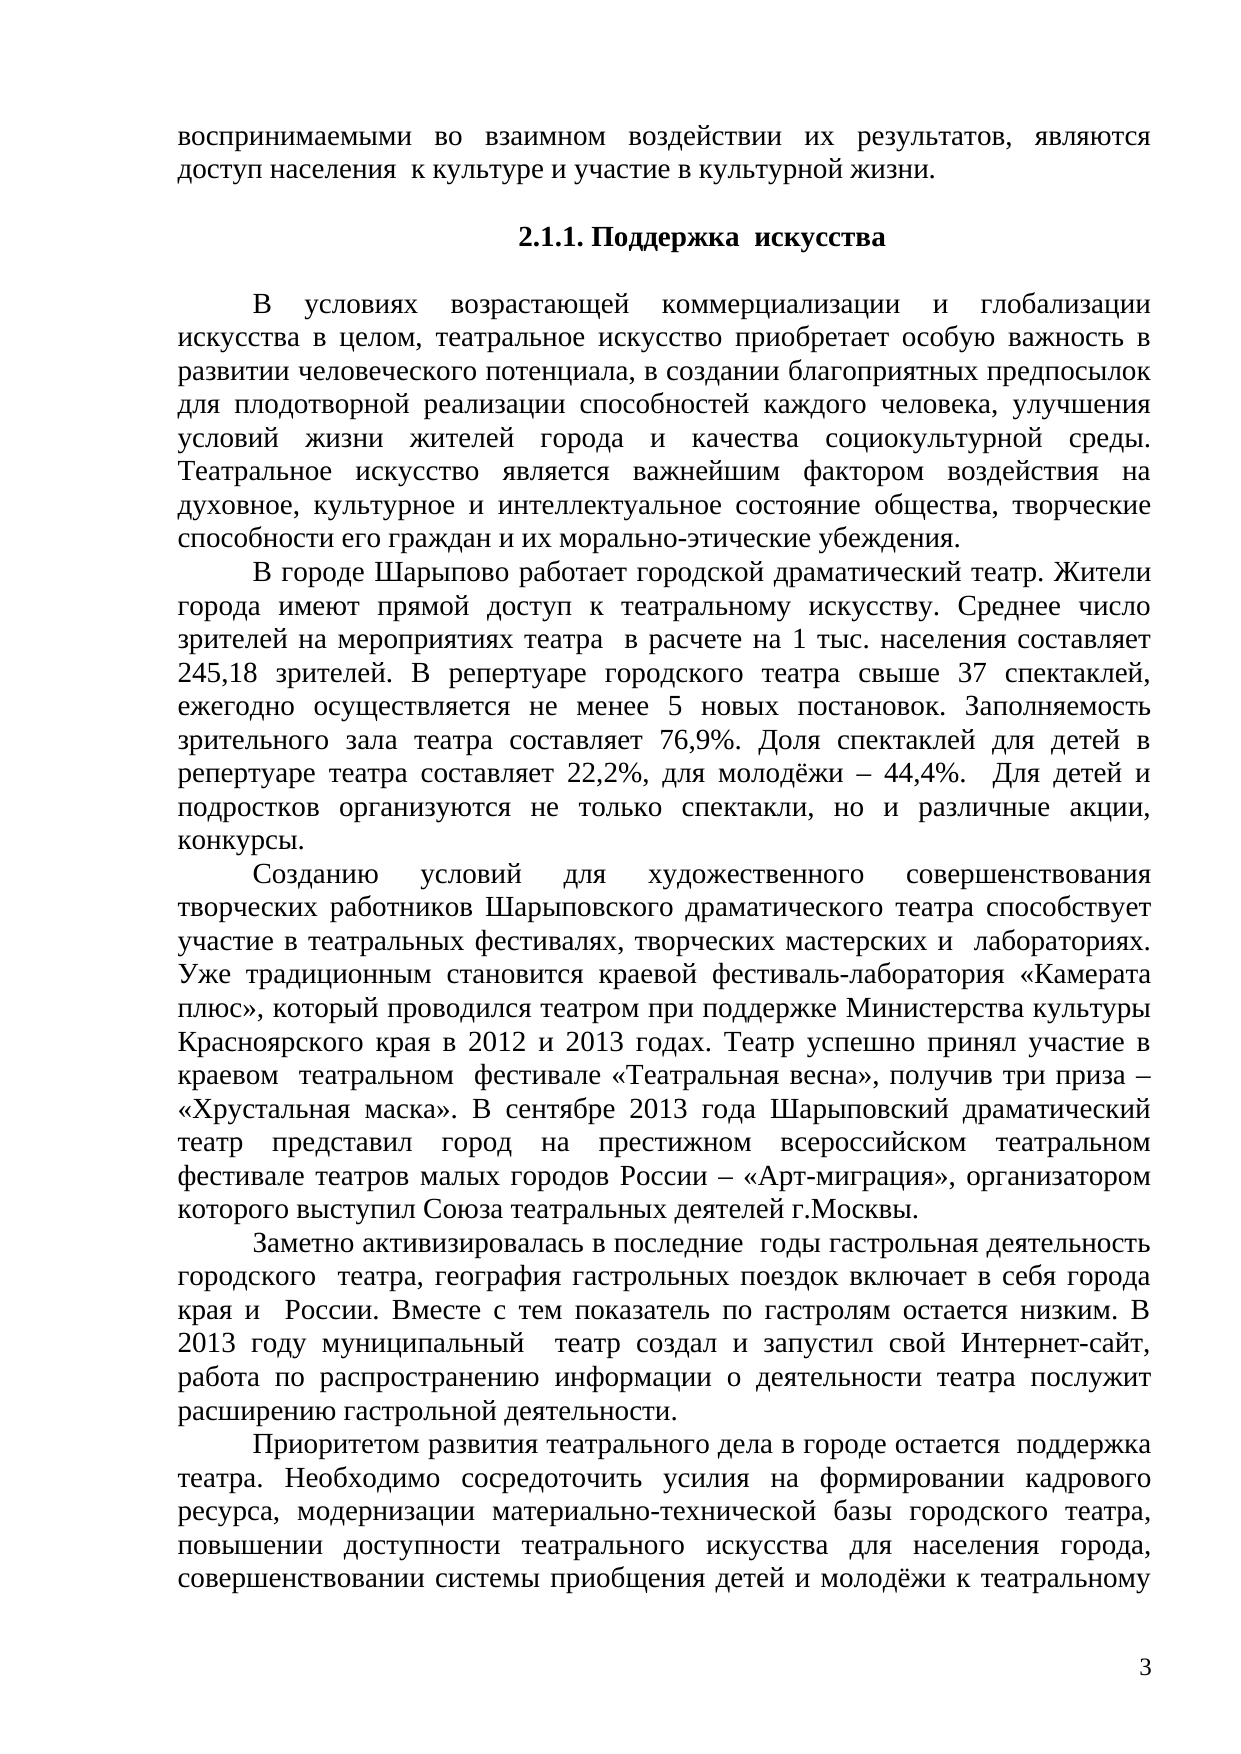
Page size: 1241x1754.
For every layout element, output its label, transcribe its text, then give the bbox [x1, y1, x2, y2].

text Заметно активизировалась в последние годы гастрольная деятельность городского театра, география гастрольных поездок включает в себя города края и России. Вместе с тем показатель по гастролям остается низким. В 2013 году муниципальный театр создал и запустил свой Интернет-сайт, работа по распространению информации о деятельности театра послужит расширению гастрольной деятельности. [177, 1225, 1152, 1426]
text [177, 118, 1152, 185]
text В условиях возрастающей коммерциализации и глобализации искусства в целом, театральное искусство приобретает особую важность в развитии человеческого потенциала, в создании благоприятных предпосылок для плодотворной реализации способностей каждого человека, улучшения условий жизни жителей города и качества социокультурной среды. Театральное искусство является важнейшим фактором воздействия на духовное, культурное и интеллектуальное состояние общества, творческие способности его граждан и их морально-этические убеждения. [177, 286, 1152, 554]
text В городе Шарыпово работает городской драматический театр. Жители города имеют прямой доступ к театральному искусству. Среднее число зрителей на мероприятиях театра в расчете на 1 тыс. населения составляет 245,18 зрителей. В репертуаре городского театра свыше 37 спектаклей, ежегодно осуществляется не менее 5 новых постановок. Заполняемость зрительного зала театра составляет 76,9%. Доля спектаклей для детей в репертуаре театра составляет 22,2%, для молодёжи – 44,4%. Для детей и подростков организуются не только спектакли, но и различные акции, конкурсы. [177, 554, 1152, 856]
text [177, 1426, 1152, 1594]
text Созданию условий для художественного совершенствования творческих работников Шарыповского драматического театра способствует участие в театральных фестивалях, творческих мастерских и лабораториях. Уже традиционным становится краевой фестиваль-лаборатория «Камерата плюс», который проводился театром при поддержке Министерства культуры Красноярского края в 2012 и 2013 годах. Театр успешно принял участие в краевом театральном фестивале «Театральная весна», получив три приза – «Хрустальная маска». В сентябре 2013 года Шарыповский драматический театр представил город на престижном всероссийском театральном фестивале театров малых городов России – «Арт-миграция», организатором которого выступил Союза театральных деятелей г.Москвы. [177, 856, 1152, 1225]
text 2.1.1. Поддержка искусства [177, 219, 1152, 252]
